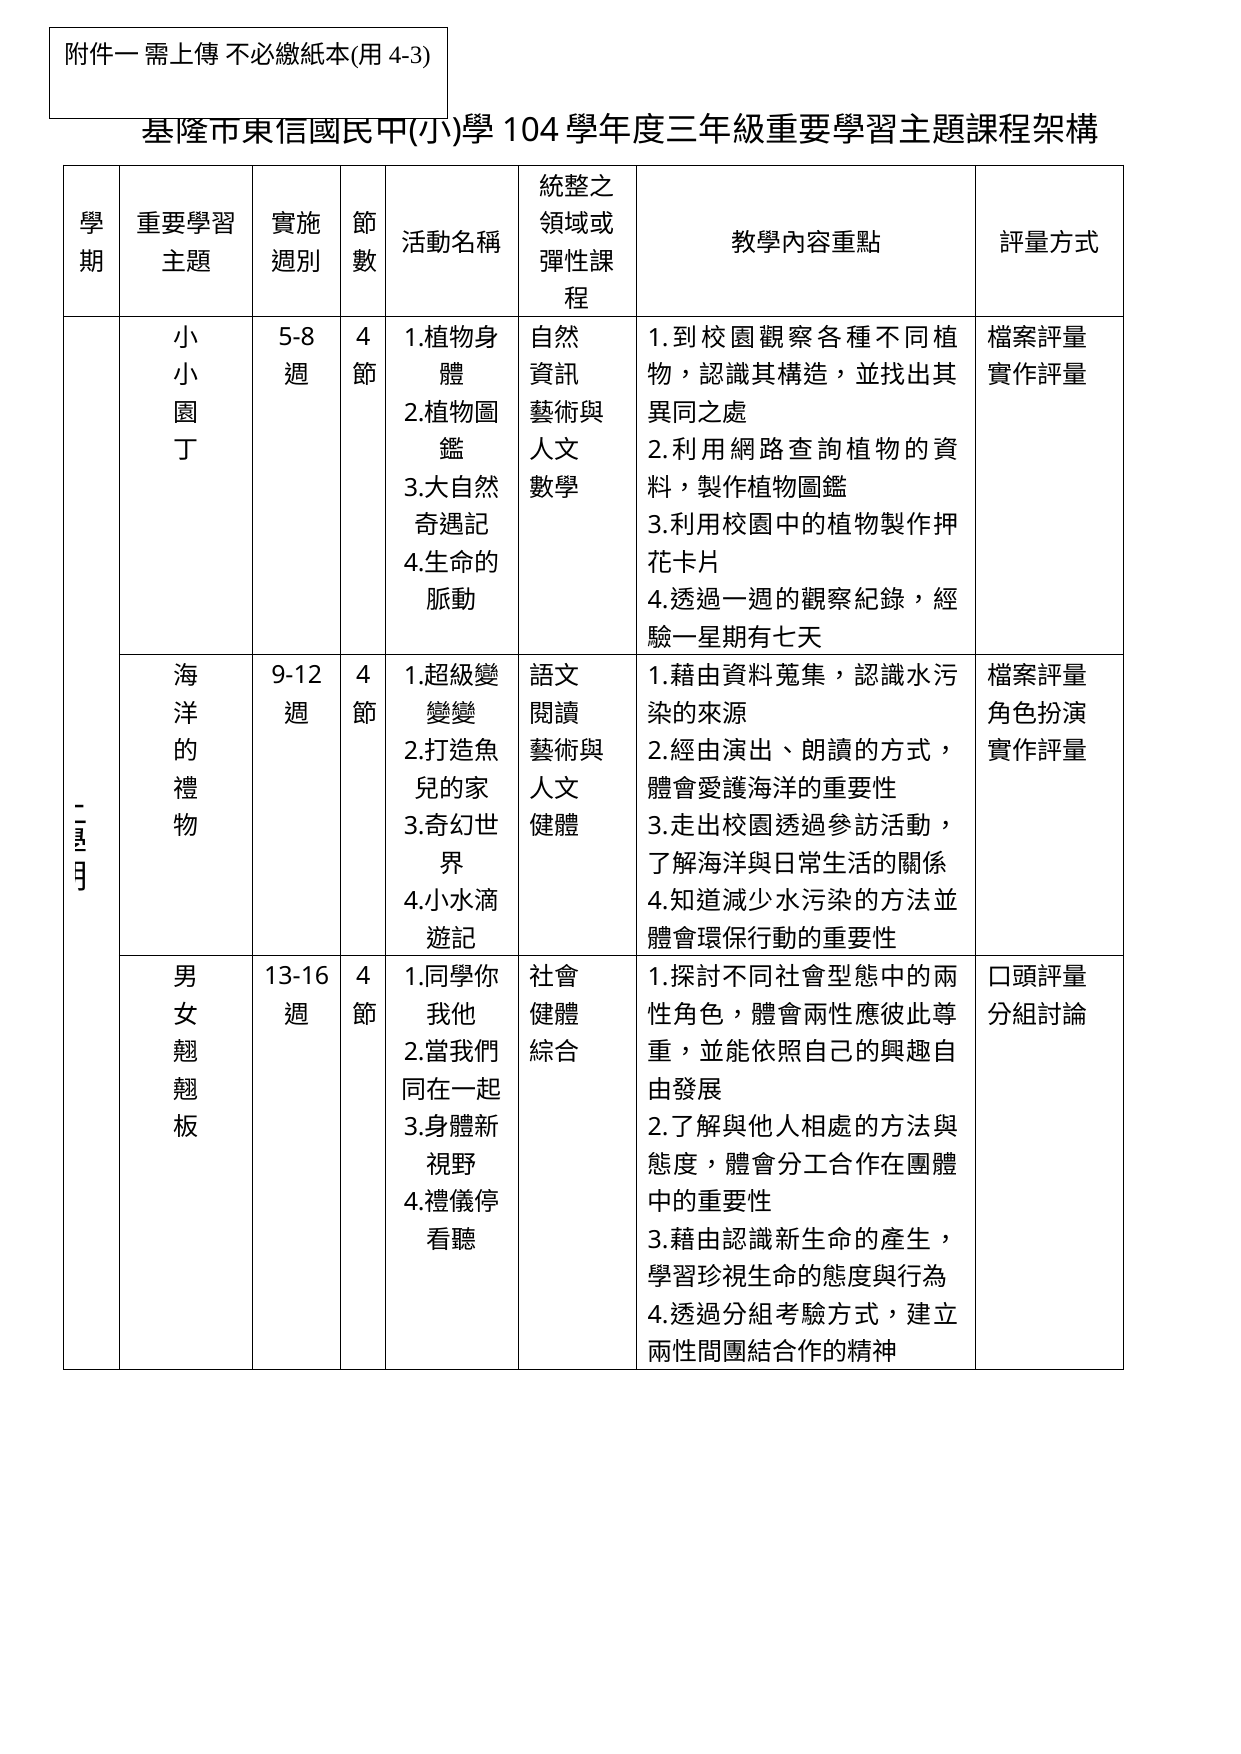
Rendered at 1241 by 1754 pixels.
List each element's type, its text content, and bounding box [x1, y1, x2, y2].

table_header 重要學習主題 [120, 166, 252, 316]
table_cell 4節 [341, 655, 385, 955]
table_cell 社會 健體 綜合 [519, 956, 636, 1369]
table_header 活動名稱 [386, 166, 518, 316]
table_cell 4節 [341, 317, 385, 654]
table_cell 小 小 園 丁 [120, 317, 252, 654]
table_header 評量方式 [976, 166, 1123, 316]
table_cell 5-8週 [253, 317, 340, 654]
table_cell 4節 [341, 956, 385, 1369]
text 基隆市東信國民中(小)學104學年度三年級重要學習主題課程架構 [75, 89, 1165, 164]
table_header 學期 [64, 166, 119, 316]
table_cell 語文 閱讀 藝術與人文 健體 [519, 655, 636, 955]
table_cell 1.藉由資料蒐集，認識水污染的來源 2.經由演出、朗讀的方式，體會愛護海洋的重要性 3.走出校園透過參訪活動，了解海洋與日常生活的關係 4.知道減少水污染的方法並體會環保行動的重要性 [637, 655, 975, 955]
table_header 統整之領域或彈性課程 [519, 166, 636, 316]
table_cell 檔案評量 角色扮演 實作評量 [976, 655, 1123, 955]
table_cell 自然 資訊 藝術與人文 數學 [519, 317, 636, 654]
table_header 實施週別 [253, 166, 340, 316]
table_cell 海 洋 的 禮 物 [120, 655, 252, 955]
table_header 教學內容重點 [637, 166, 975, 316]
table_cell 1.探討不同社會型態中的兩性角色，體會兩性應彼此尊重，並能依照自己的興趣自由發展 2.了解與他人相處的方法與態度，體會分工合作在團體中的重要性 3.藉由認識新生命的產生，學習珍視生命的態度與行為 4.透過分組考驗方式，建立兩性間團結合作的精神 [637, 956, 975, 1369]
table_cell 上學期 [64, 317, 119, 1369]
table_cell 9-12週 [253, 655, 340, 955]
table_header 節數 [341, 166, 385, 316]
table_cell 1.到校園觀察各種不同植物，認識其構造，並找出其異同之處 2.利用網路查詢植物的資料，製作植物圖鑑 3.利用校園中的植物製作押花卡片 4.透過一週的觀察紀錄，經驗一星期有七天 [637, 317, 975, 654]
table_cell 1.同學你我他 2.當我們同在一起 3.身體新視野 4.禮儀停看聽 [386, 956, 518, 1369]
table_cell 13-16週 [253, 956, 340, 1369]
table_cell 1.超級變變變 2.打造魚兒的家 3.奇幻世界 4.小水滴遊記 [386, 655, 518, 955]
table_cell 1.植物身體 2.植物圖鑑 3.大自然奇遇記 4.生命的脈動 [386, 317, 518, 654]
table_cell 男 女 翹 翹 板 [120, 956, 252, 1369]
table_cell 檔案評量 實作評量 [976, 317, 1123, 654]
table_cell 口頭評量 分組討論 [976, 956, 1123, 1369]
